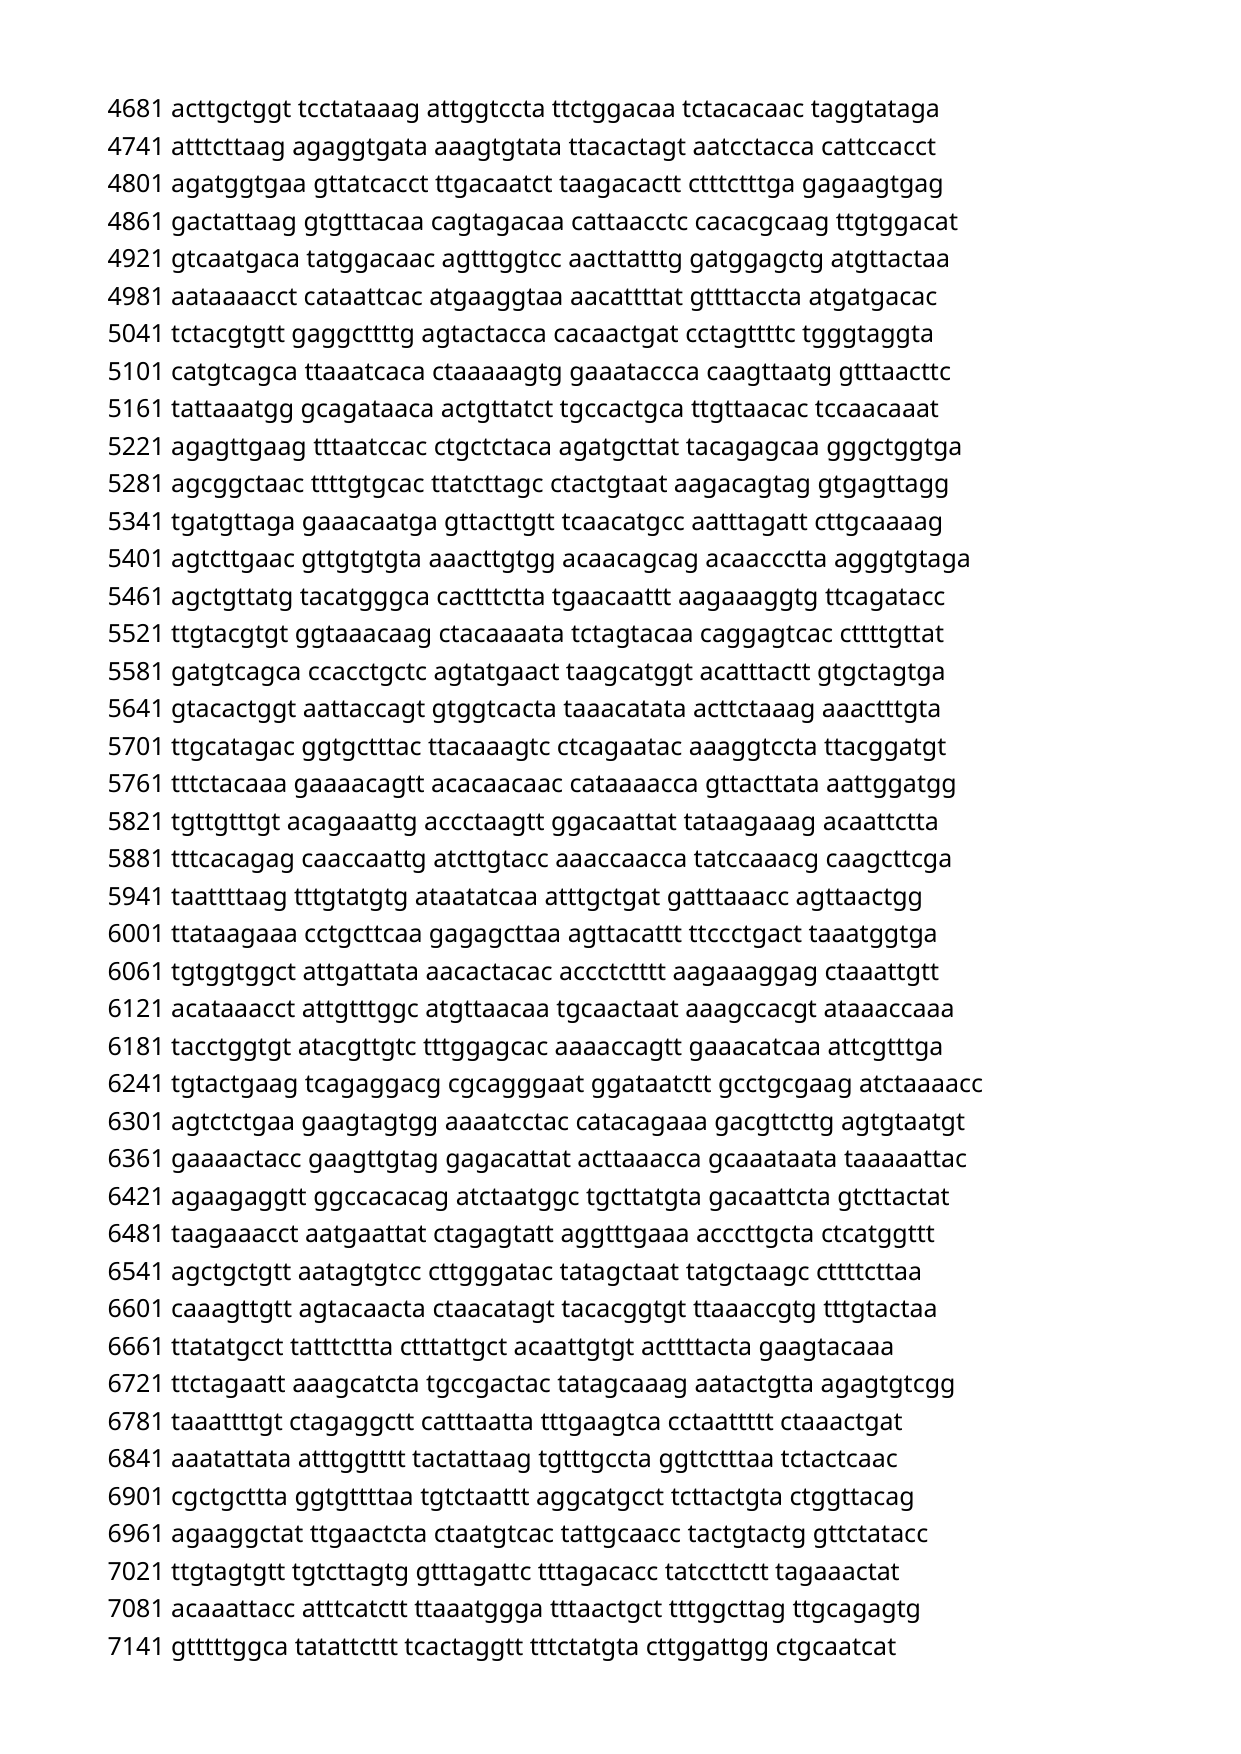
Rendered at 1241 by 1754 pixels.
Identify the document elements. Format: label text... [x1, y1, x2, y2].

text 5521 ttgtacgtgt ggtaaacaag ctacaaaata tctagtacaa caggagtcac cttttgttat [75, 614, 1165, 652]
text 6421 agaagaggtt ggccacacag atctaatggc tgcttatgta gacaattcta gtcttactat [75, 1177, 1165, 1214]
text 6781 taaattttgt ctagaggctt catttaatta tttgaagtca cctaattttt ctaaactgat [75, 1402, 1165, 1439]
text 4861 gactattaag gtgtttacaa cagtagacaa cattaacctc cacacgcaag ttgtggacat [75, 202, 1165, 239]
text 5461 agctgttatg tacatgggca cactttctta tgaacaattt aagaaaggtg ttcagatacc [75, 577, 1165, 614]
text 6241 tgtactgaag tcagaggacg cgcagggaat ggataatctt gcctgcgaag atctaaaacc [75, 1064, 1165, 1102]
text 6541 agctgctgtt aatagtgtcc cttgggatac tatagctaat tatgctaagc cttttcttaa [75, 1252, 1165, 1289]
text 5161 tattaaatgg gcagataaca actgttatct tgccactgca ttgttaacac tccaacaaat [75, 389, 1165, 427]
text 5641 gtacactggt aattaccagt gtggtcacta taaacatata acttctaaag aaactttgta [75, 689, 1165, 727]
text 5701 ttgcatagac ggtgctttac ttacaaagtc ctcagaatac aaaggtccta ttacggatgt [75, 727, 1165, 764]
text 6601 caaagttgtt agtacaacta ctaacatagt tacacggtgt ttaaaccgtg tttgtactaa [75, 1289, 1165, 1327]
text 5401 agtcttgaac gttgtgtgta aaacttgtgg acaacagcag acaaccctta agggtgtaga [75, 539, 1165, 577]
text 6961 agaaggctat ttgaactcta ctaatgtcac tattgcaacc tactgtactg gttctatacc [75, 1514, 1165, 1552]
text 5341 tgatgttaga gaaacaatga gttacttgtt tcaacatgcc aatttagatt cttgcaaaag [75, 502, 1165, 539]
text 4981 aataaaacct cataattcac atgaaggtaa aacattttat gttttaccta atgatgacac [75, 277, 1165, 314]
text 5281 agcggctaac ttttgtgcac ttatcttagc ctactgtaat aagacagtag gtgagttagg [75, 464, 1165, 502]
text 7081 acaaattacc atttcatctt ttaaatggga tttaactgct tttggcttag ttgcagagtg [75, 1589, 1165, 1627]
text 6841 aaatattata atttggtttt tactattaag tgtttgccta ggttctttaa tctactcaac [75, 1439, 1165, 1477]
text 5221 agagttgaag tttaatccac ctgctctaca agatgcttat tacagagcaa gggctggtga [75, 427, 1165, 464]
text 6901 cgctgcttta ggtgttttaa tgtctaattt aggcatgcct tcttactgta ctggttacag [75, 1477, 1165, 1514]
text 7141 gtttttggca tatattcttt tcactaggtt tttctatgta cttggattgg ctgcaatcat [75, 1627, 1165, 1664]
text 6121 acataaacct attgtttggc atgttaacaa tgcaactaat aaagccacgt ataaaccaaa [75, 989, 1165, 1027]
text 6061 tgtggtggct attgattata aacactacac accctctttt aagaaaggag ctaaattgtt [75, 952, 1165, 989]
text 6661 ttatatgcct tatttcttta ctttattgct acaattgtgt acttttacta gaagtacaaa [75, 1327, 1165, 1364]
text 6181 tacctggtgt atacgttgtc tttggagcac aaaaccagtt gaaacatcaa attcgtttga [75, 1027, 1165, 1064]
text 6361 gaaaactacc gaagttgtag gagacattat acttaaacca gcaaataata taaaaattac [75, 1139, 1165, 1177]
text 5881 tttcacagag caaccaattg atcttgtacc aaaccaacca tatccaaacg caagcttcga [75, 839, 1165, 877]
text 4741 atttcttaag agaggtgata aaagtgtata ttacactagt aatcctacca cattccacct [75, 127, 1165, 164]
text 5761 tttctacaaa gaaaacagtt acacaacaac cataaaacca gttacttata aattggatgg [75, 764, 1165, 802]
text 5041 tctacgtgtt gaggcttttg agtactacca cacaactgat cctagttttc tgggtaggta [75, 314, 1165, 352]
text 5101 catgtcagca ttaaatcaca ctaaaaagtg gaaataccca caagttaatg gtttaacttc [75, 352, 1165, 389]
text 4801 agatggtgaa gttatcacct ttgacaatct taagacactt ctttctttga gagaagtgag [75, 164, 1165, 202]
text 4681 acttgctggt tcctataaag attggtccta ttctggacaa tctacacaac taggtataga [75, 89, 1165, 127]
text 6721 ttctagaatt aaagcatcta tgccgactac tatagcaaag aatactgtta agagtgtcgg [75, 1364, 1165, 1402]
text 6001 ttataagaaa cctgcttcaa gagagcttaa agttacattt ttccctgact taaatggtga [75, 914, 1165, 952]
text 5581 gatgtcagca ccacctgctc agtatgaact taagcatggt acatttactt gtgctagtga [75, 652, 1165, 689]
text 6481 taagaaacct aatgaattat ctagagtatt aggtttgaaa acccttgcta ctcatggttt [75, 1214, 1165, 1252]
text 6301 agtctctgaa gaagtagtgg aaaatcctac catacagaaa gacgttcttg agtgtaatgt [75, 1102, 1165, 1139]
text 5941 taattttaag tttgtatgtg ataatatcaa atttgctgat gatttaaacc agttaactgg [75, 877, 1165, 914]
text 5821 tgttgtttgt acagaaattg accctaagtt ggacaattat tataagaaag acaattctta [75, 802, 1165, 839]
text 7021 ttgtagtgtt tgtcttagtg gtttagattc tttagacacc tatccttctt tagaaactat [75, 1552, 1165, 1589]
text 4921 gtcaatgaca tatggacaac agtttggtcc aacttatttg gatggagctg atgttactaa [75, 239, 1165, 277]
